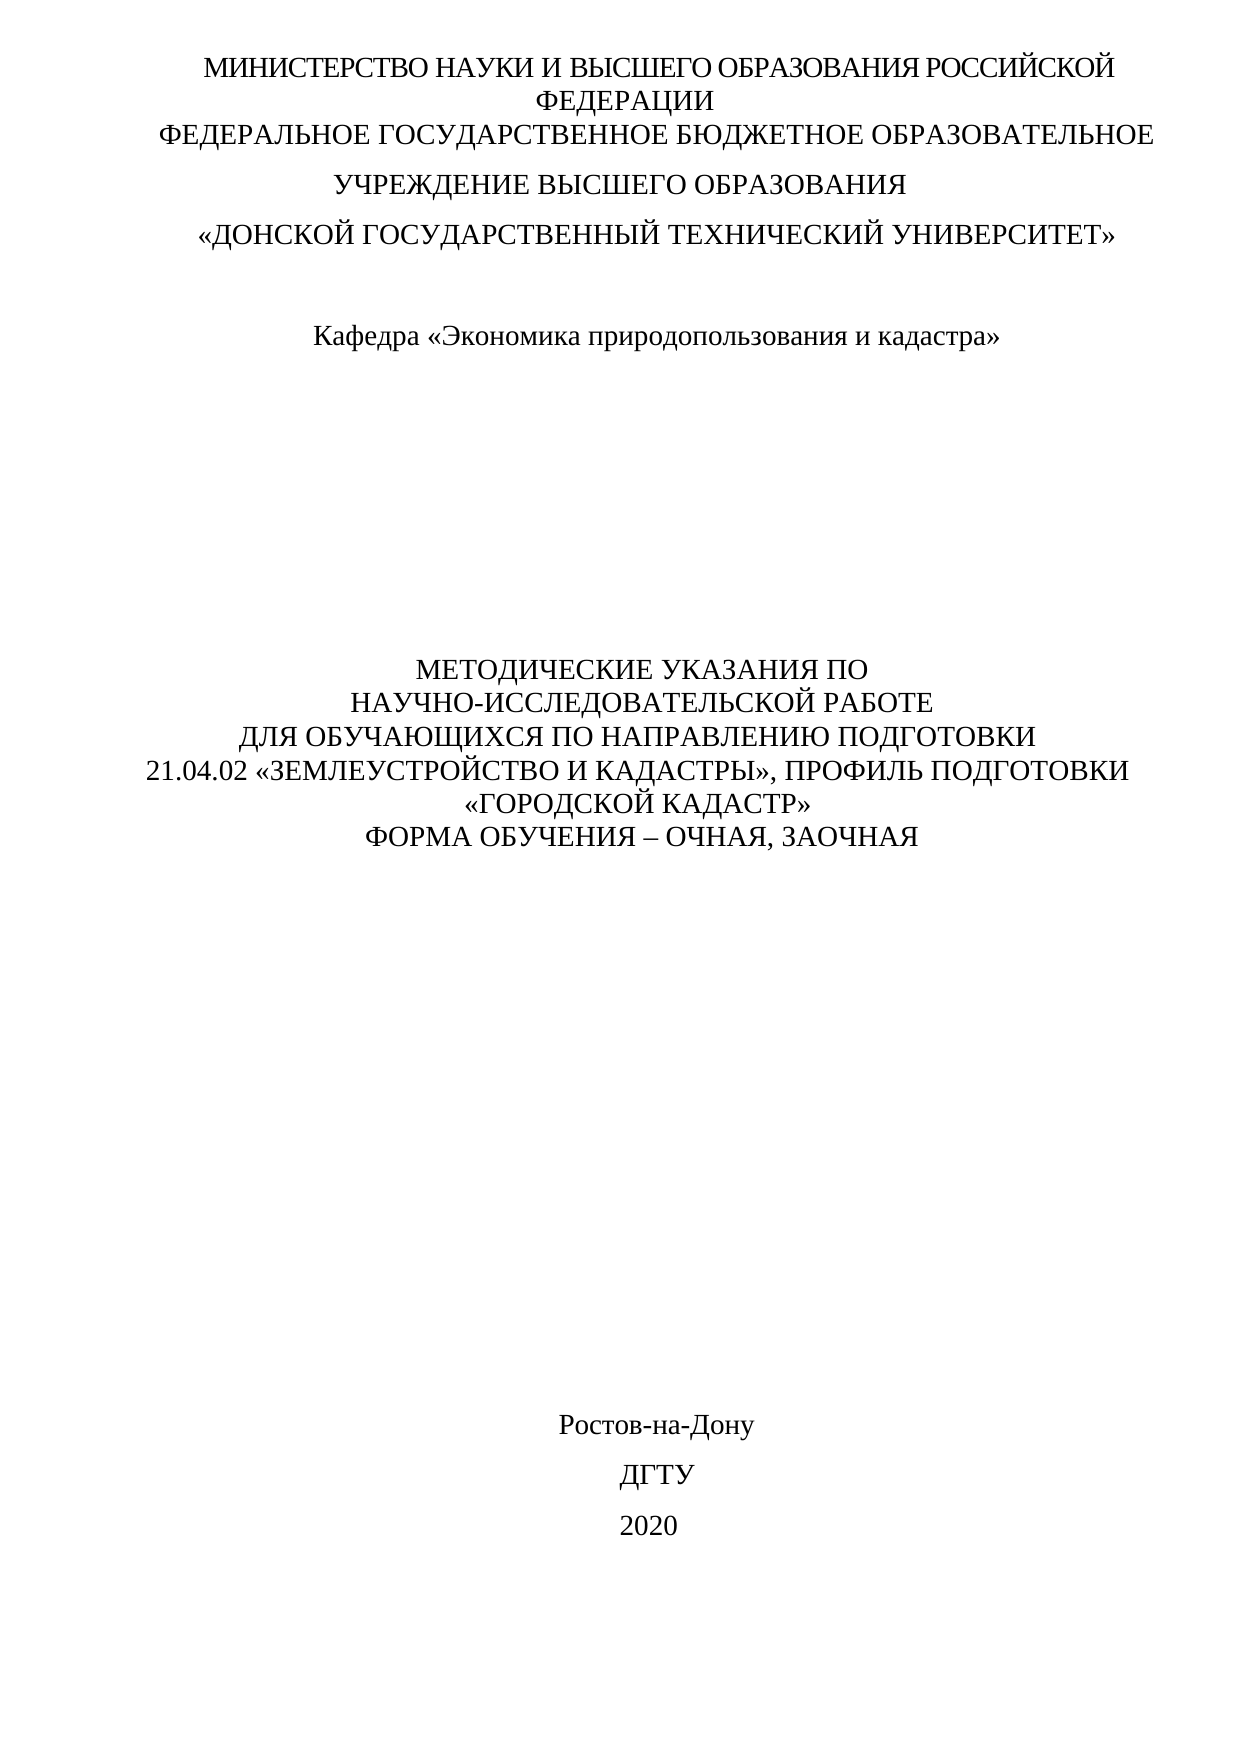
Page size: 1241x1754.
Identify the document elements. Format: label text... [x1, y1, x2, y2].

text НАУЧНО-ИССЛЕДОВАТЕЛЬСКОЙ РАБОТЕ [106, 686, 1178, 719]
text Кафедра «Экономика природопользования и кадастра» [136, 318, 1178, 352]
text МИНИСТЕРСТВО НАУКИ И ВЫСШЕГО ОБРАЗОВАНИЯ РОССИЙСКОЙ [203, 50, 1178, 83]
text 21.04.02 «ЗЕМЛЕУСТРОЙСТВО И КАДАСТРЫ», ПРОФИЛЬ ПОДГОТОВКИ «ГОРОДСКОЙ КАДАСТР» [106, 753, 1169, 820]
text ФЕДЕРАЦИИ [535, 83, 1178, 117]
text ФОРМА ОБУЧЕНИЯ – ОЧНАЯ, ЗАОЧНАЯ [106, 820, 1178, 854]
text «ДОНСКОЙ ГОСУДАРСТВЕННЫЙ ТЕХНИЧЕСКИЙ УНИВЕРСИТЕТ» [197, 218, 1178, 251]
text ФЕДЕРАЛЬНОЕ ГОСУДАРСТВЕННОЕ БЮДЖЕТНОЕ ОБРАЗОВАТЕЛЬНОЕ УЧРЕЖДЕНИЕ ВЫСШЕГО ОБРАЗОВАНИЯ [158, 117, 1157, 201]
text МЕТОДИЧЕСКИЕ УКАЗАНИЯ ПО [106, 652, 1178, 686]
text ДЛЯ ОБУЧАЮЩИХСЯ ПО НАПРАВЛЕНИЮ ПОДГОТОВКИ [106, 719, 1169, 753]
text Ростов-на-Дону ДГТУ 2020 [558, 1407, 756, 1541]
